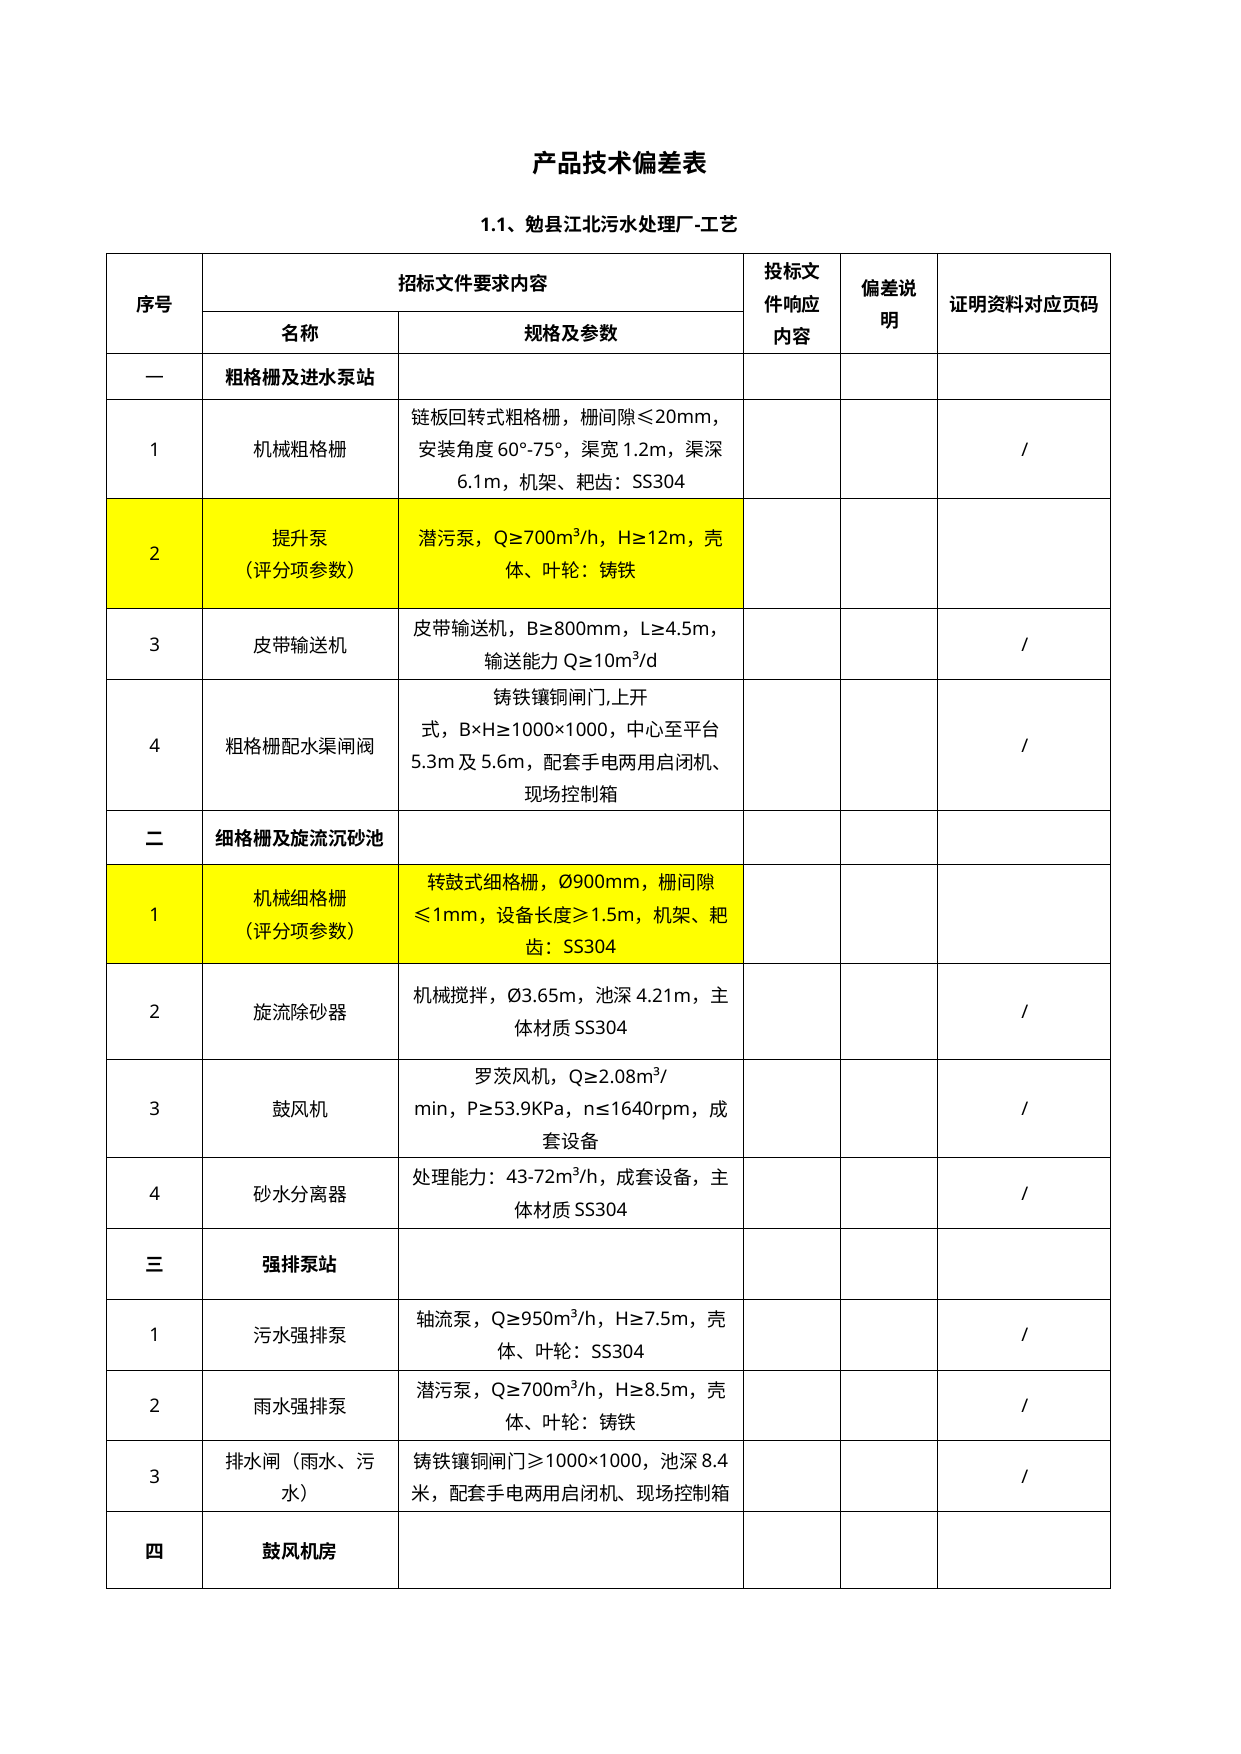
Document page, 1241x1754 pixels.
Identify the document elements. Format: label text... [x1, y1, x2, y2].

table_cell [841, 499, 937, 608]
table_cell [841, 865, 937, 963]
table_cell 强排泵站 [203, 1229, 398, 1299]
table_cell 二 [107, 811, 202, 864]
table_cell 1 [107, 865, 202, 963]
table_cell 皮带输送机 [203, 609, 398, 679]
table_cell / [938, 1371, 1110, 1440]
table_cell 粗格栅及进水泵站 [203, 354, 398, 399]
table_cell [841, 811, 937, 864]
table_cell [841, 1158, 937, 1228]
table_cell / [938, 1060, 1110, 1157]
table_cell / [938, 400, 1110, 498]
table_cell [841, 354, 937, 399]
table_cell 4 [107, 680, 202, 810]
table_cell [841, 1371, 937, 1440]
table_cell [744, 400, 840, 498]
table_cell [399, 811, 743, 864]
table_cell [744, 811, 840, 864]
table_cell 罗茨风机，Q≥2.08m³/min，P≥53.9KPa，n≤1640rpm，成套设备 [399, 1060, 743, 1157]
table_cell 潜污泵，Q≥700m³/h，H≥8.5m，壳体、叶轮：铸铁 [399, 1371, 743, 1440]
table_cell / [938, 1441, 1110, 1511]
table_cell [744, 354, 840, 399]
table_cell 提升泵 （评分项参数） [203, 499, 398, 608]
table_cell 铸铁镶铜闸门,上开式，B×H≥1000×1000，中心至平台5.3m及5.6m，配套手电两用启闭机、现场控制箱 [399, 680, 743, 810]
table_cell 3 [107, 1441, 202, 1511]
table_cell 2 [107, 499, 202, 608]
table_cell [399, 1512, 743, 1588]
table_cell [744, 1158, 840, 1228]
table_cell 铸铁镶铜闸门≥1000×1000，池深8.4米，配套手电两用启闭机、现场控制箱 [399, 1441, 743, 1511]
table_cell 鼓风机房 [203, 1512, 398, 1588]
table_cell [744, 865, 840, 963]
table_cell / [938, 964, 1110, 1058]
table_cell [744, 1371, 840, 1440]
table_cell 排水闸（雨水、污水） [203, 1441, 398, 1511]
table_cell 3 [107, 1060, 202, 1157]
table_cell [399, 354, 743, 399]
table_cell 三 [107, 1229, 202, 1299]
table_cell [744, 1441, 840, 1511]
table_cell [744, 1300, 840, 1369]
table_cell 鼓风机 [203, 1060, 398, 1157]
table_cell 一 [107, 354, 202, 399]
table_cell 雨水强排泵 [203, 1371, 398, 1440]
table_cell [399, 1229, 743, 1299]
table_cell 4 [107, 1158, 202, 1228]
table_cell [938, 811, 1110, 864]
table_cell [938, 1229, 1110, 1299]
table_cell [841, 1300, 937, 1369]
table_cell 机械细格栅 （评分项参数） [203, 865, 398, 963]
table_cell [744, 964, 840, 1058]
table_cell [744, 680, 840, 810]
table_cell [841, 400, 937, 498]
table_cell 四 [107, 1512, 202, 1588]
table_cell [841, 1441, 937, 1511]
table_cell 皮带输送机，B≥800mm，L≥4.5m，输送能力Q≥10m³/d [399, 609, 743, 679]
table_cell 1 [107, 400, 202, 498]
table_cell / [938, 609, 1110, 679]
table_cell [744, 499, 840, 608]
table_cell [938, 354, 1110, 399]
table_cell 证明资料对应页码 [938, 254, 1110, 353]
table_cell 粗格栅配水渠闸阀 [203, 680, 398, 810]
table_cell 招标文件要求内容 [203, 254, 743, 311]
table_cell 处理能力：43-72m³/h，成套设备，主体材质SS304 [399, 1158, 743, 1228]
table_cell 偏差说明 [841, 254, 937, 353]
table_cell [744, 1512, 840, 1588]
table_cell 机械粗格栅 [203, 400, 398, 498]
table_cell [744, 1060, 840, 1157]
table_cell [938, 865, 1110, 963]
table_cell [841, 964, 937, 1058]
table_cell 转鼓式细格栅，Ø900mm，栅间隙≤1mm，设备长度≥1.5m，机架、耙齿：SS304 [399, 865, 743, 963]
table_cell [938, 1512, 1110, 1588]
table_cell [841, 1060, 937, 1157]
table_cell 细格栅及旋流沉砂池 [203, 811, 398, 864]
table_cell 潜污泵，Q≥700m³/h，H≥12m，壳体、叶轮：铸铁 [399, 499, 743, 608]
table_cell [841, 1512, 937, 1588]
table_cell / [938, 680, 1110, 810]
table_cell / [938, 1158, 1110, 1228]
table_cell 3 [107, 609, 202, 679]
table_cell [841, 680, 937, 810]
table_cell 2 [107, 964, 202, 1058]
table_cell 旋流除砂器 [203, 964, 398, 1058]
table_cell 污水强排泵 [203, 1300, 398, 1369]
table_header 1.1、勉县江北污水处理厂-工艺 [107, 195, 1111, 253]
table_cell 轴流泵，Q≥950m³/h，H≥7.5m，壳体、叶轮：SS304 [399, 1300, 743, 1369]
table_cell [744, 1229, 840, 1299]
text 产品技术偏差表 [118, 129, 1122, 194]
table_cell 砂水分离器 [203, 1158, 398, 1228]
table_cell 1 [107, 1300, 202, 1369]
table_cell [744, 609, 840, 679]
table_cell 规格及参数 [399, 312, 743, 353]
table_cell 序号 [107, 254, 202, 353]
table_cell / [938, 1300, 1110, 1369]
table_cell [841, 1229, 937, 1299]
table_cell 名称 [203, 312, 398, 353]
table_cell 2 [107, 1371, 202, 1440]
table_cell 链板回转式粗格栅，栅间隙≤20mm，安装角度60°-75°，渠宽1.2m，渠深6.1m，机架、耙齿：SS304 [399, 400, 743, 498]
table_cell [841, 609, 937, 679]
table_cell 投标文件响应内容 [744, 254, 840, 353]
table_cell 机械搅拌，Ø3.65m，池深4.21m，主体材质SS304 [399, 964, 743, 1058]
table_cell [938, 499, 1110, 608]
